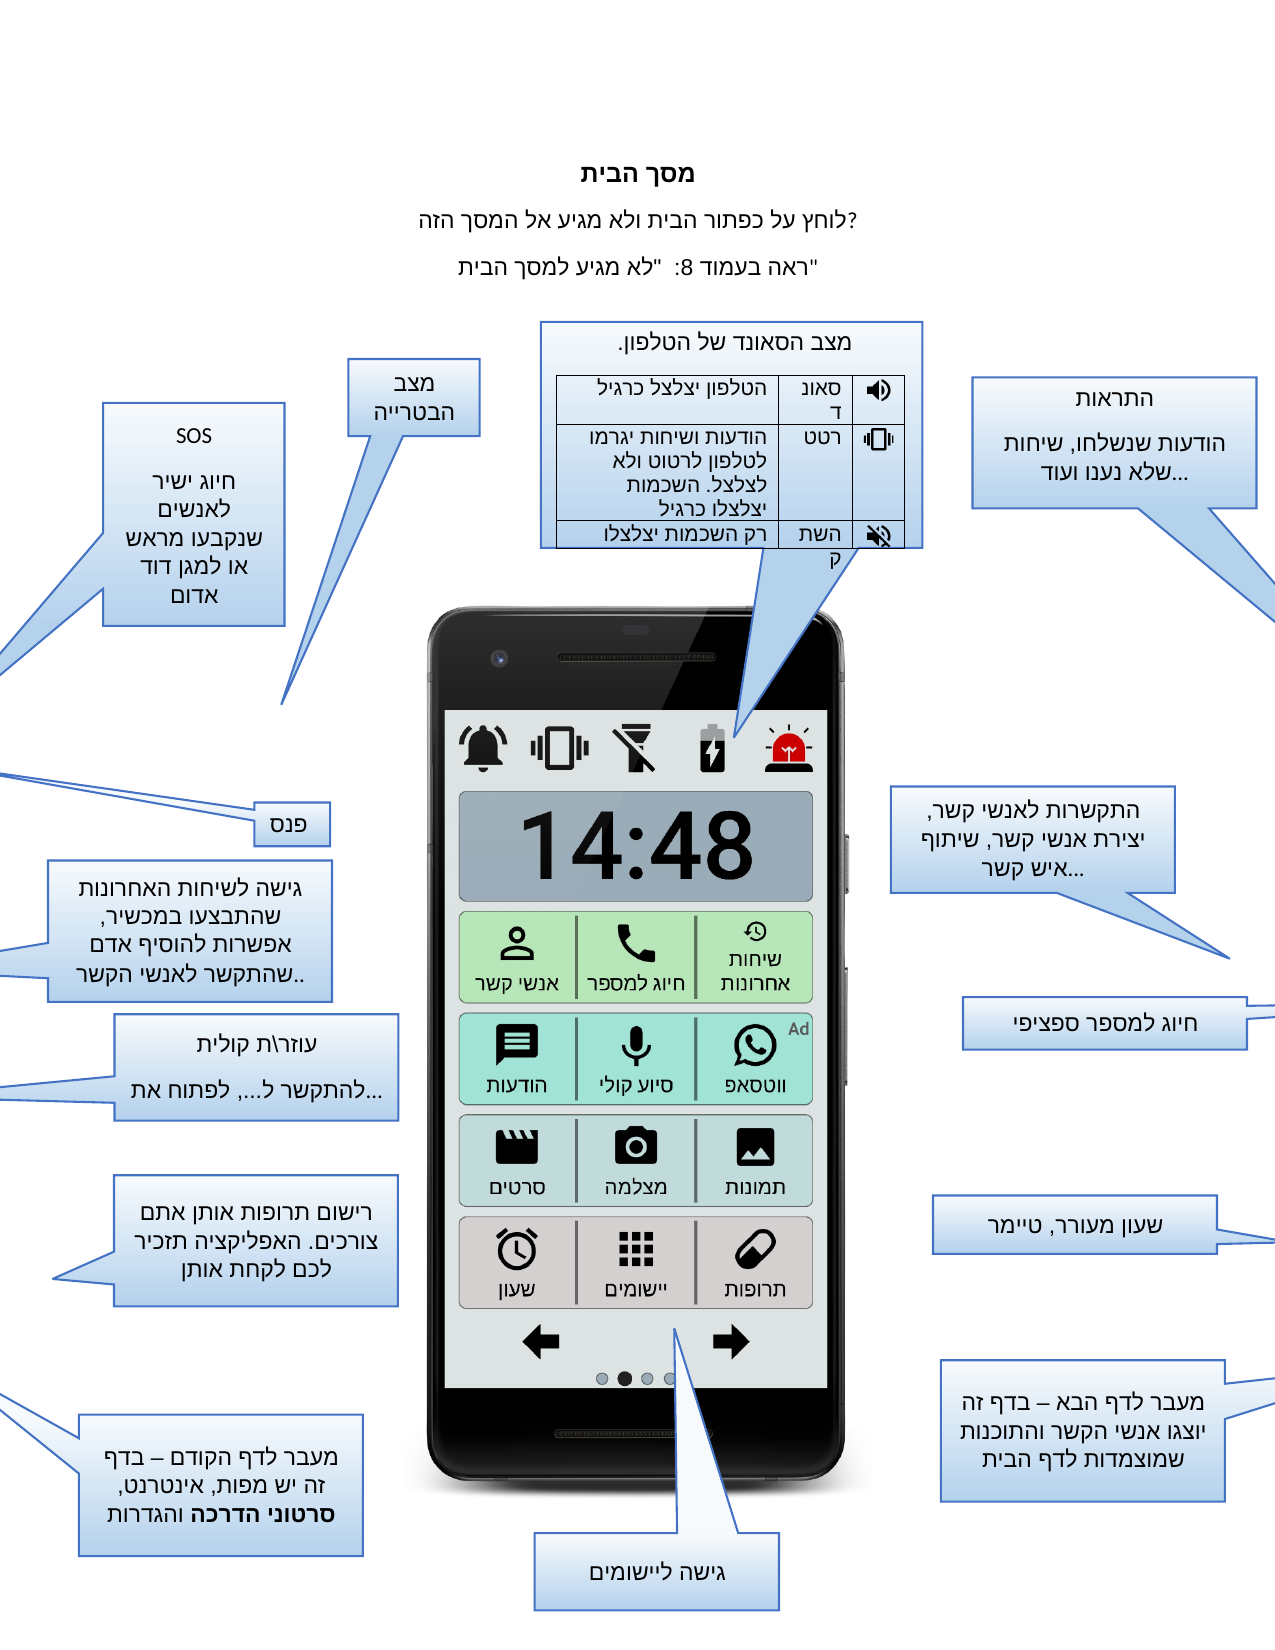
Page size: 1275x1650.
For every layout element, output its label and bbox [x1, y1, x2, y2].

picture [863, 424, 894, 454]
picture [396, 605, 880, 1500]
picture [863, 375, 894, 405]
picture [863, 521, 894, 548]
